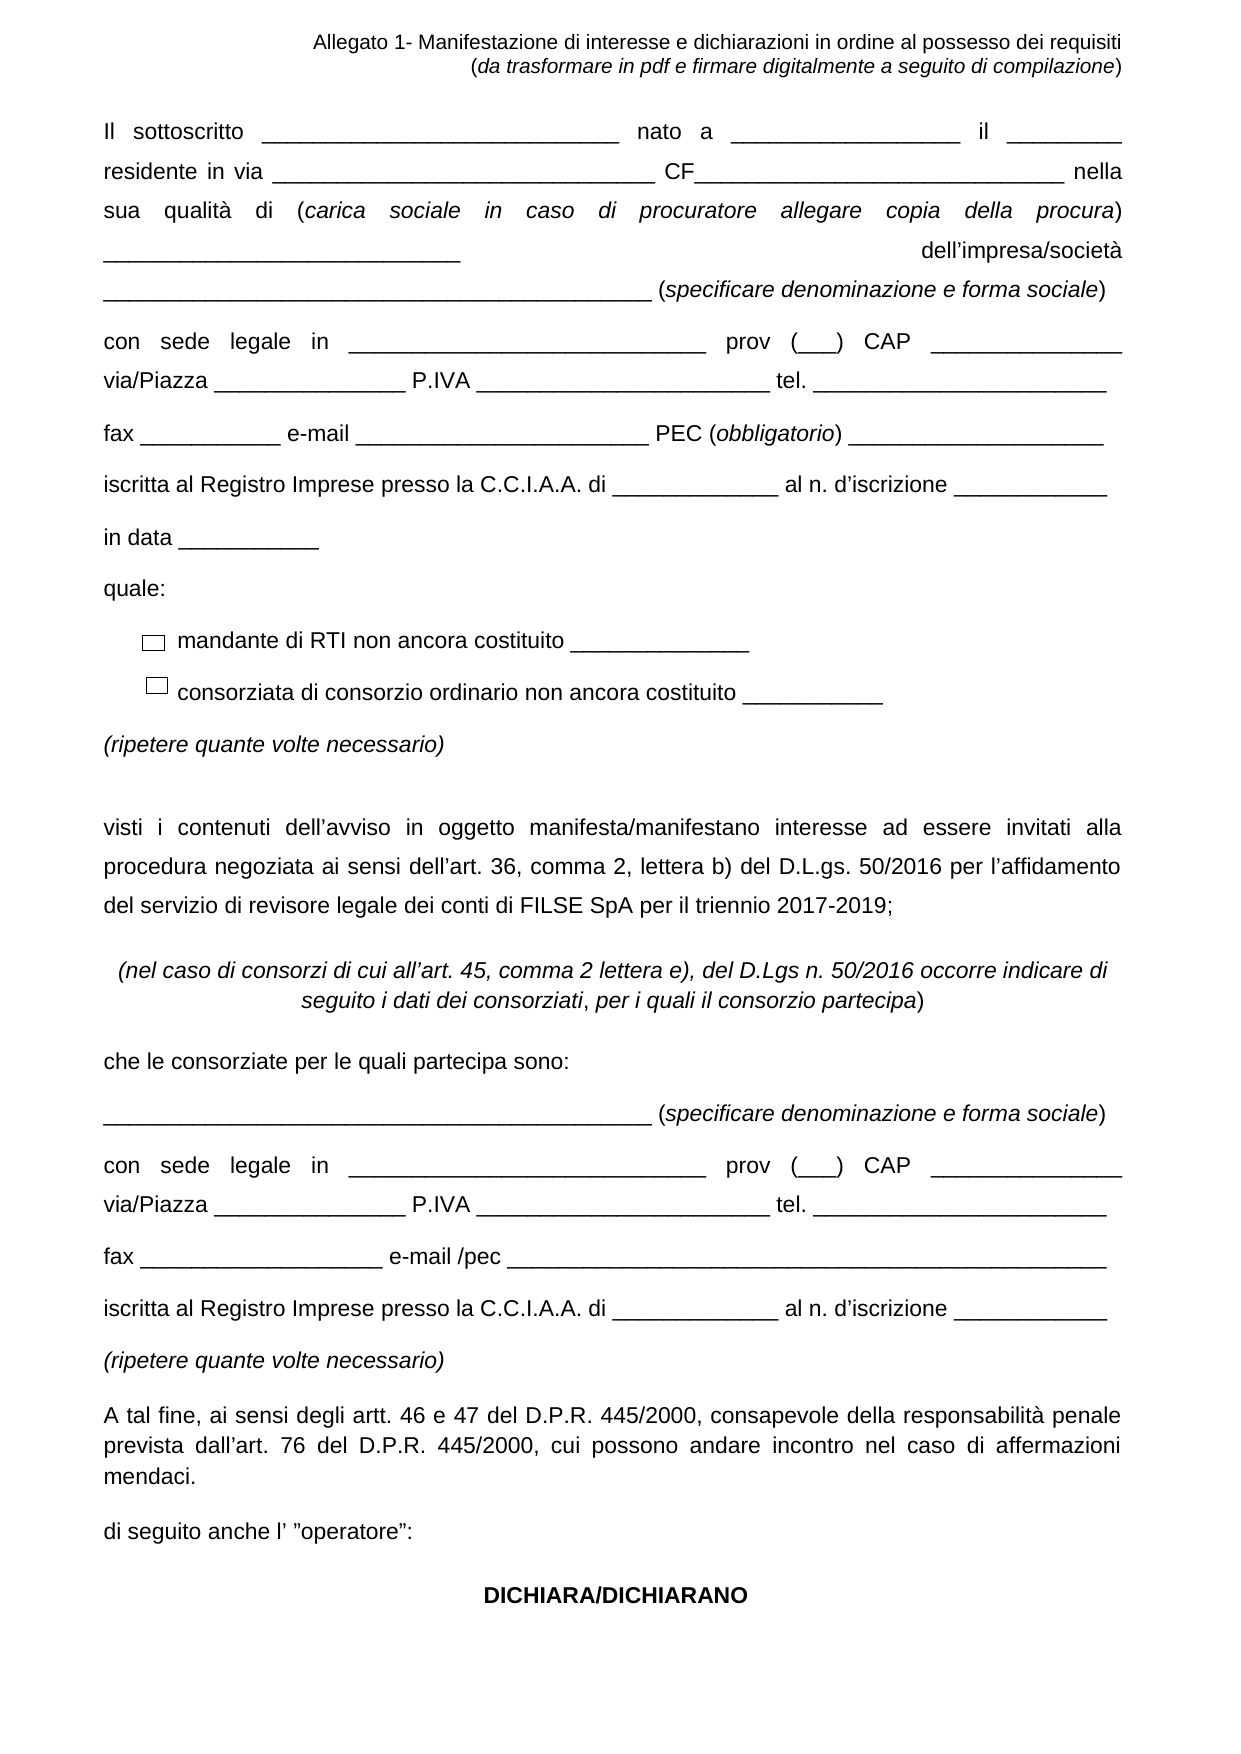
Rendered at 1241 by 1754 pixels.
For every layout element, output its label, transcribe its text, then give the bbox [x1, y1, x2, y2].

text di seguito anche l’ ”operatore”: [103, 1518, 1122, 1544]
text fax ___________ e-mail _______________________ PEC (obbligatorio) ____________________ [103, 419, 1122, 446]
text iscritta al Registro Imprese presso la C.C.I.A.A. di _____________ al n. d’iscrizione ____________ [103, 1295, 1122, 1321]
text ___________________________________________ (specificare denominazione e forma sociale) [103, 1099, 1122, 1126]
text A tal fine, ai sensi degli artt. 46 e 47 del D.P.R. 445/2000, consapevole della responsabilità penale prevista dall’art. 76 del D.P.R. 445/2000, cui possono andare incontro nel caso di affermazioni mendaci. [103, 1402, 1122, 1489]
text consorziata di consorzio ordinario non ancora costituito ___________ [103, 679, 1122, 706]
text mandante di RTI non ancora costituito ______________ [103, 627, 1122, 654]
text in data ___________ [103, 523, 1122, 550]
text con sede legale in ____________________________ prov (___) CAP _______________ via/Piazza _______________ P.IVA _______________________ tel. _______________________ [103, 328, 1122, 394]
text con sede legale in ____________________________ prov (___) CAP _______________ via/Piazza _______________ P.IVA _______________________ tel. _______________________ [103, 1152, 1122, 1217]
text (ripetere quante volte necessario) [103, 1347, 1122, 1373]
text che le consorziate per le quali partecipa sono: [103, 1048, 1122, 1074]
text visti i contenuti dell’avviso in oggetto manifesta/manifestano interesse ad essere invitati alla procedura negoziata ai sensi dell’art. 36, comma 2, lettera b) del D.L.gs. 50/2016 per l’affidamento del servizio di revisore legale dei conti di FILSE SpA per il triennio 2017-2019; [103, 813, 1122, 919]
text (nel caso di consorzi di cui all’art. 45, comma 2 lettera e), del D.Lgs n. 50/2016 occorre indicare di seguito i dati dei consorziati, per i quali il consorzio partecipa) [103, 957, 1122, 1013]
text iscritta al Registro Imprese presso la C.C.I.A.A. di _____________ al n. d’iscrizione ____________ [103, 471, 1122, 498]
text Il sottoscritto ____________________________ nato a __________________ il _________ residente in via ______________________________ CF_____________________________ nella sua qualità di (carica sociale in caso di procuratore allegare copia della procura) ____________________________ dell’impresa/società ___________________________________________ (specificare denominazione e forma sociale) [103, 118, 1122, 302]
text DICHIARA/DICHIARANO [103, 1582, 1122, 1609]
text fax ___________________ e-mail /pec _______________________________________________ [103, 1243, 1122, 1269]
text (ripetere quante volte necessario) [103, 731, 1122, 758]
text quale: [103, 575, 1122, 602]
